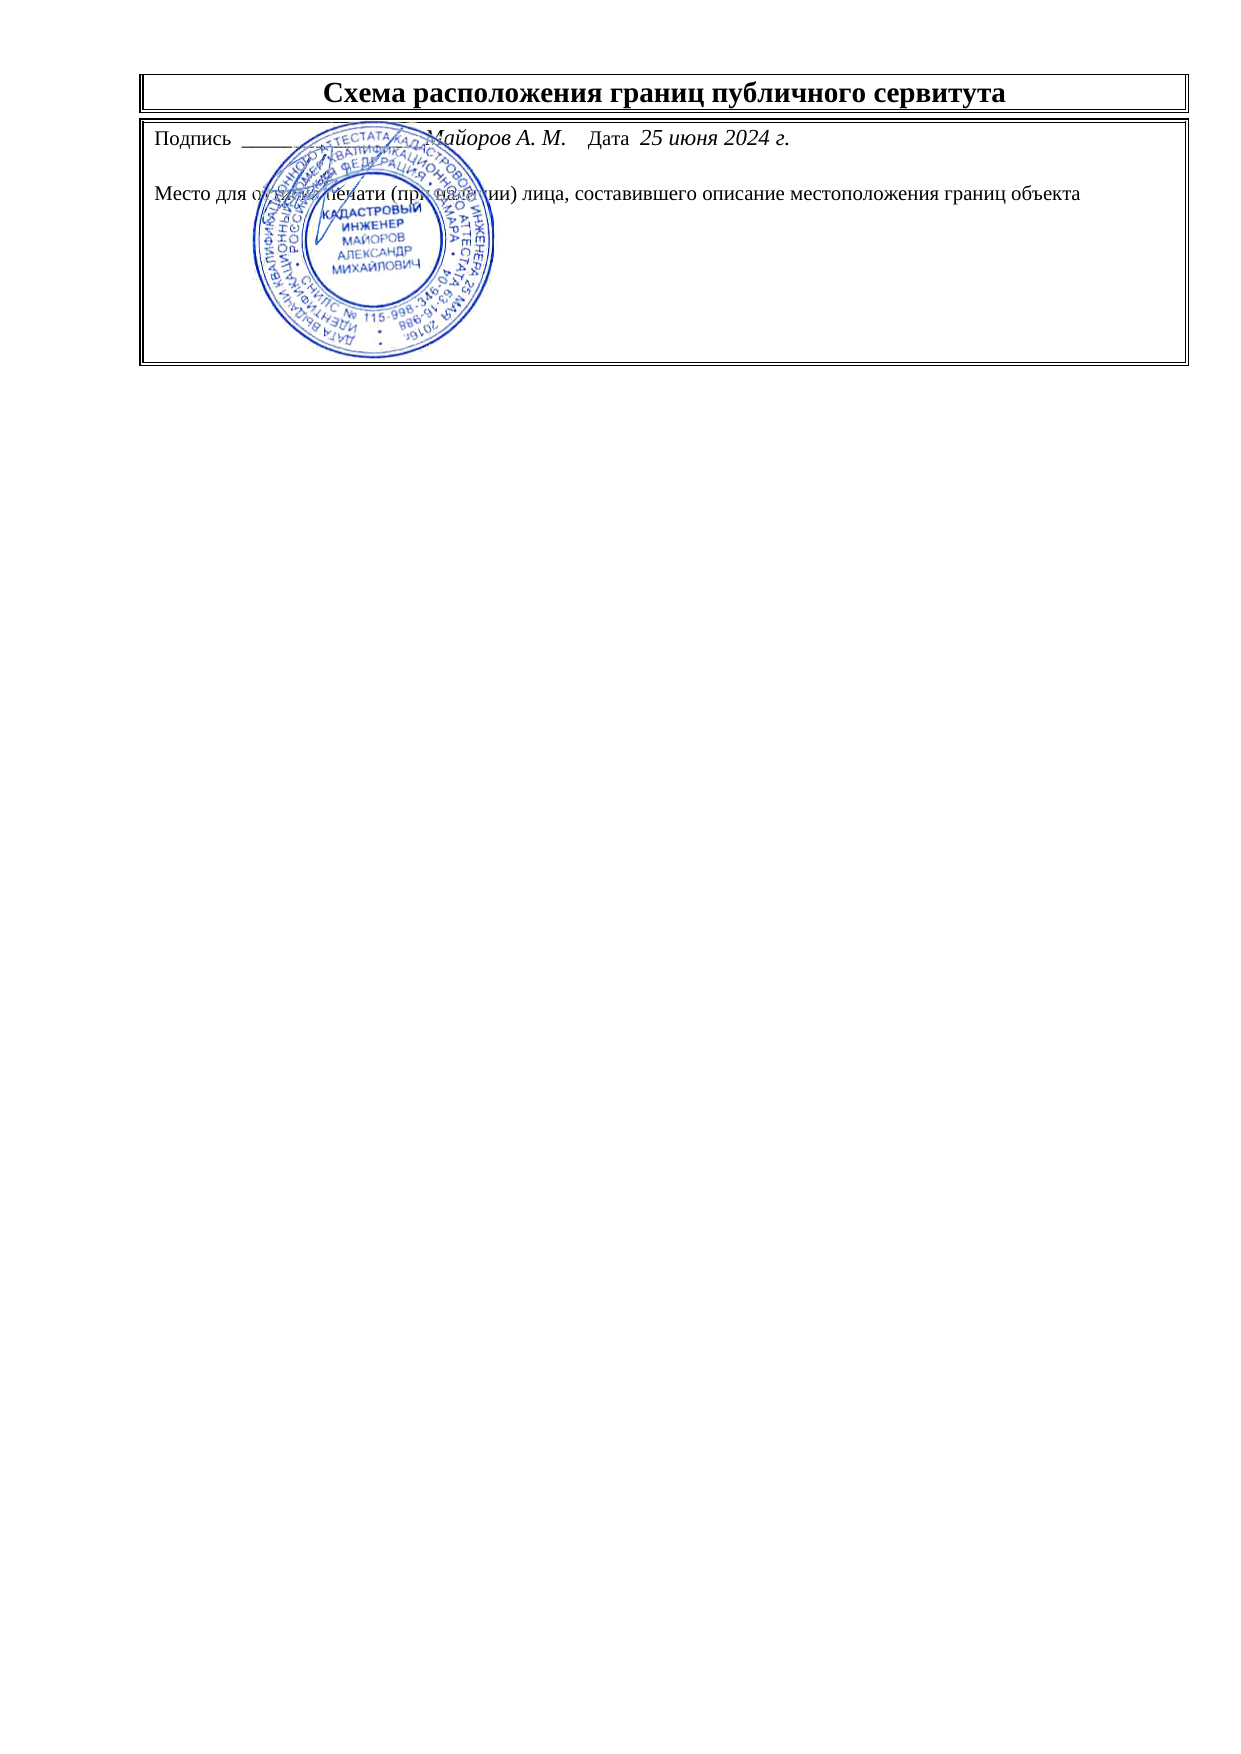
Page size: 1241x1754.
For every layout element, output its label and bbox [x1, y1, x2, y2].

picture [241, 118, 502, 362]
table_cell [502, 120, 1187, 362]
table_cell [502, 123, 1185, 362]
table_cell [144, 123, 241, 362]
